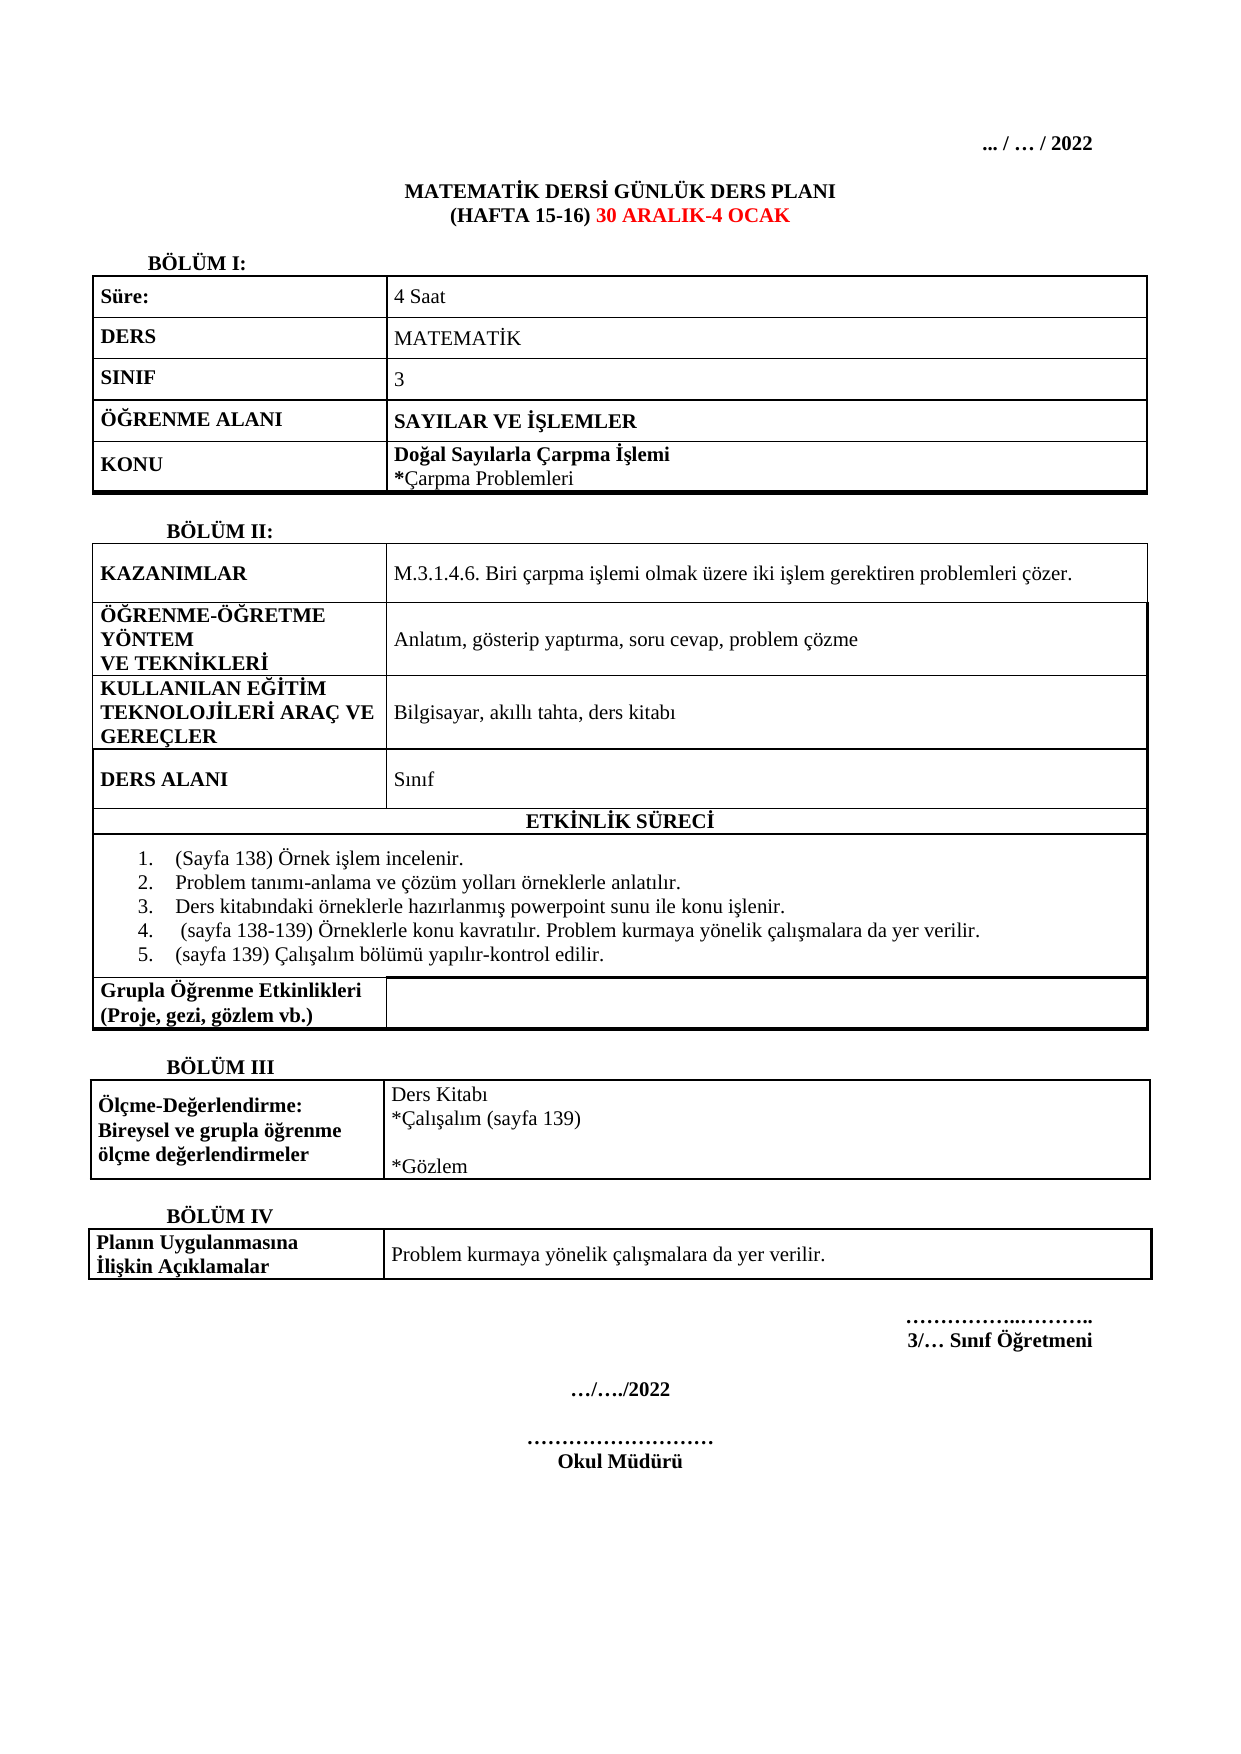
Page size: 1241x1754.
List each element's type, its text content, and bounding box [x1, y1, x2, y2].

table_header 4 Saat [388, 277, 1146, 317]
table_cell DERS ALANI [94, 750, 386, 808]
table_cell MATEMATİK [388, 318, 1146, 358]
table_cell DERS [94, 318, 386, 358]
text ... / … / 2022 [148, 131, 1092, 155]
text 3/… Sınıf Öğretmeni [148, 1328, 1092, 1352]
table_cell ETKİNLİK SÜRECİ [94, 809, 1146, 833]
subtitle BÖLÜM IV [148, 1204, 1092, 1228]
text …/…./2022 [148, 1376, 1092, 1401]
table_header KAZANIMLAR [93, 544, 386, 602]
text Okul Müdürü [148, 1449, 1092, 1473]
text MATEMATİK DERSİ GÜNLÜK DERS PLANI [148, 179, 1092, 203]
table_cell ÖĞRENME-ÖĞRETME YÖNTEM VE TEKNİKLERİ [93, 603, 386, 675]
table_cell Bilgisayar, akıllı tahta, ders kitabı [387, 676, 1146, 748]
table_cell SAYILAR VE İŞLEMLER [388, 401, 1146, 441]
table_cell [387, 979, 1146, 1027]
table_cell Sınıf [387, 750, 1146, 808]
text ……………………… [148, 1424, 1092, 1449]
table_header M.3.1.4.6. Biri çarpma işlemi olmak üzere iki işlem gerektiren problemleri çözer. [387, 544, 1147, 602]
table_cell 3 [388, 359, 1146, 399]
table_cell ÖĞRENME ALANI [94, 401, 386, 441]
table_header Süre: [94, 277, 386, 317]
table_header Ölçme-Değerlendirme: Bireysel ve grupla öğrenme ölçme değerlendirmeler [92, 1081, 383, 1178]
table_header Problem kurmaya yönelik çalışmalara da yer verilir. [385, 1230, 1150, 1278]
subtitle BÖLÜM III [148, 1055, 1092, 1079]
table_header Planın Uygulanmasına İlişkin Açıklamalar [90, 1230, 383, 1278]
table_cell Grupla Öğrenme Etkinlikleri (Proje, gezi, gözlem vb.) [94, 978, 386, 1027]
table_cell (Sayfa 138) Örnek işlem incelenir. Problem tanımı-anlama ve çözüm yolları örneklerle anlatılır. Ders kitabındaki örneklerle hazırlanmış powerpoint sunu ile konu işlenir. (sayfa 138-139) Örneklerle konu kavratılır. Problem kurmaya yönelik çalışmalara da yer verilir. (sayfa 139) Çalışalım bölümü yapılır-kontrol edilir. [94, 835, 1146, 976]
table_header Ders Kitabı *Çalışalım (sayfa 139) *Gözlem [385, 1081, 1149, 1178]
text (HAFTA 15-16) 30 ARALIK-4 OCAK [148, 203, 1092, 227]
table_cell SINIF [94, 359, 386, 399]
table_cell KULLANILAN EĞİTİM TEKNOLOJİLERİ ARAÇ VE GEREÇLER [93, 676, 386, 748]
table_cell Doğal Sayılarla Çarpma İşlemi *Çarpma Problemleri [388, 442, 1146, 490]
text ……………..……….. [148, 1304, 1092, 1328]
text BÖLÜM I: [148, 251, 1092, 275]
table_cell KONU [94, 442, 386, 490]
text BÖLÜM II: [148, 519, 1092, 543]
table_cell Anlatım, gösterip yaptırma, soru cevap, problem çözme [387, 603, 1146, 675]
